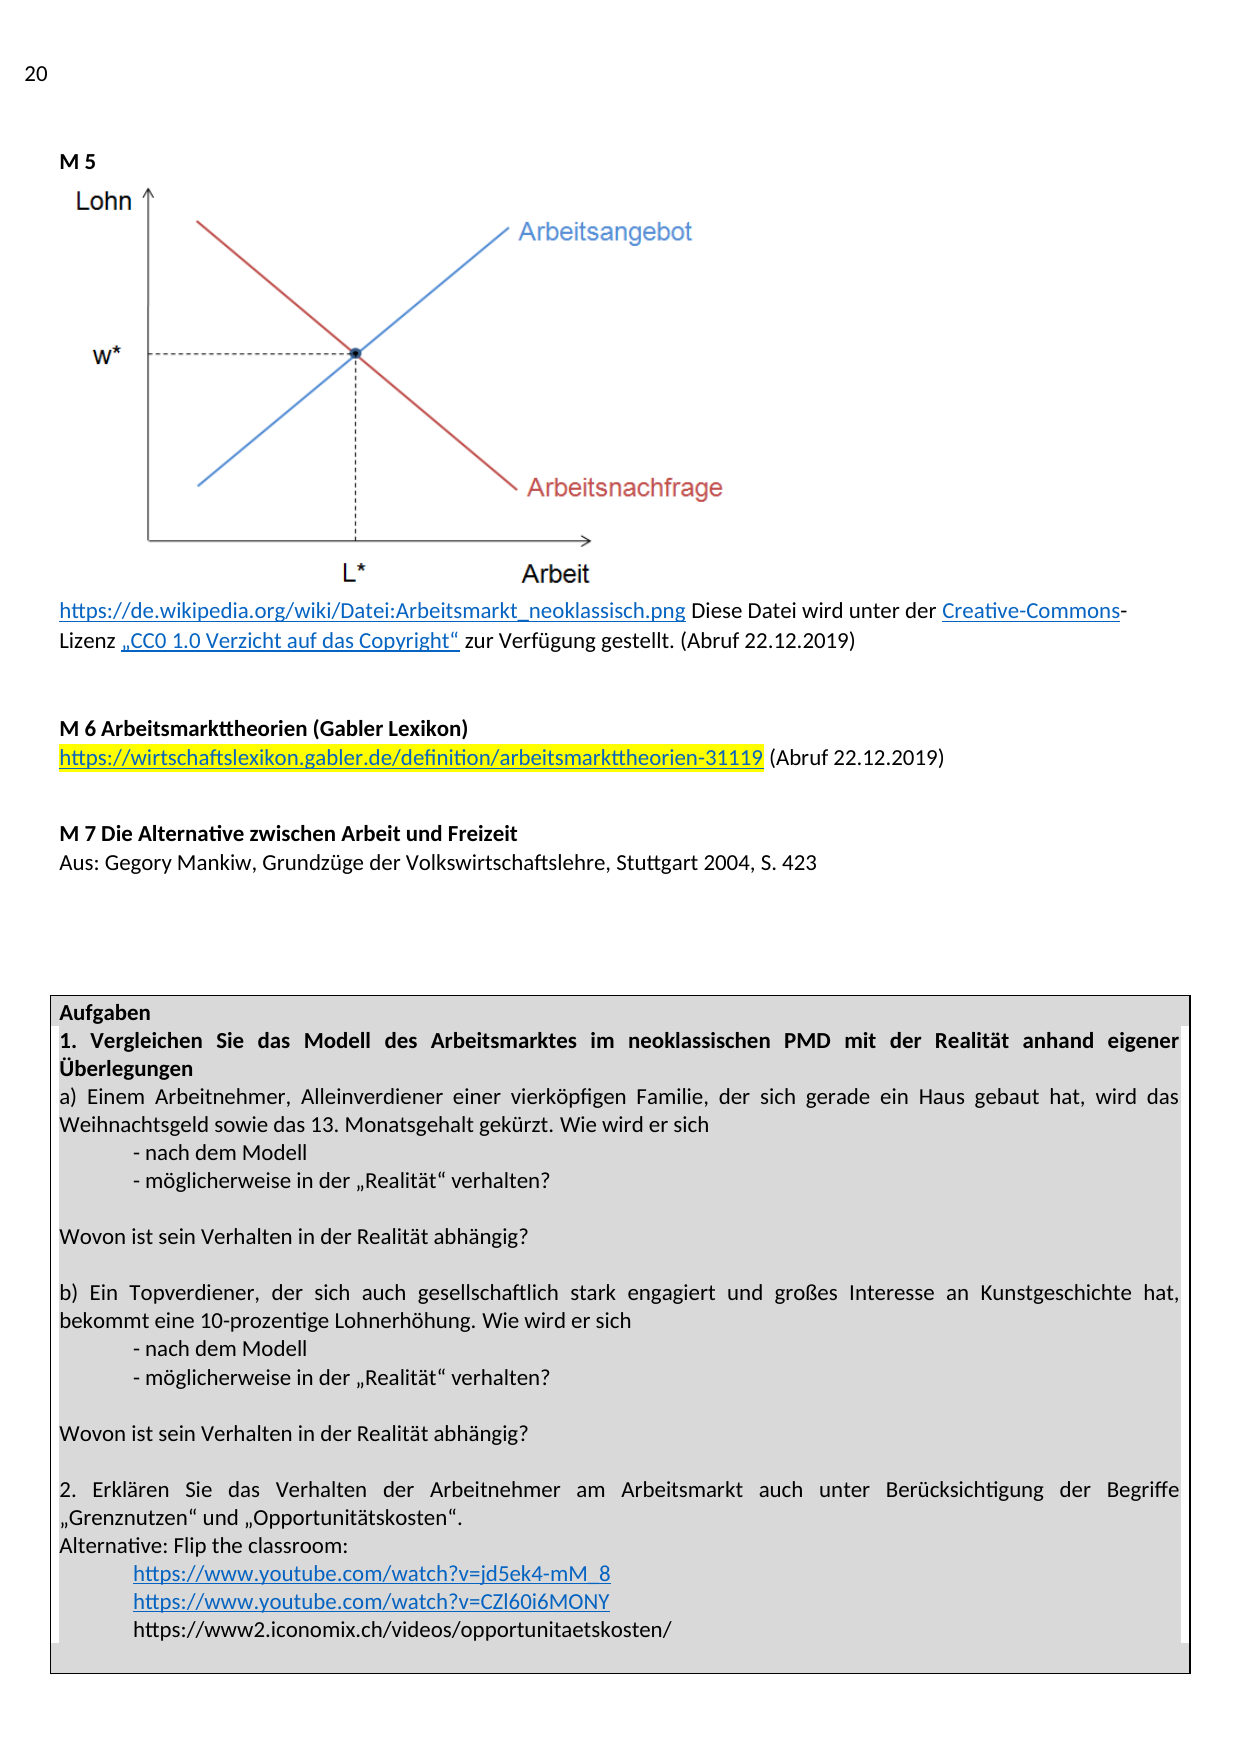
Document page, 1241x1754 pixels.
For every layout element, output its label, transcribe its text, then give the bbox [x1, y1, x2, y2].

text - nach dem Modell [59, 1138, 1181, 1166]
picture [59, 176, 748, 596]
text 1. Vergleichen Sie das Modell des Arbeitsmarktes im neoklassischen PMD mit der Realität anhand eigener Überlegungen [59, 1026, 1181, 1082]
text Alternative: Flip the classroom: [59, 1531, 1181, 1559]
text https://www.youtube.com/watch?v=jd5ek4-mM_8 [59, 1559, 1181, 1587]
text M 5 [59, 147, 1181, 175]
text Aus: Gegory Mankiw, Grundzüge der Volkswirtschaftslehre, Stuttgart 2004, S. 423 [59, 848, 1181, 876]
text b) Ein Topverdiener, der sich auch gesellschaftlich stark engagiert und großes Interesse an Kunstgeschichte hat, bekommt eine 10-prozentige Lohnerhöhung. Wie wird er sich [59, 1278, 1181, 1334]
text a) Einem Arbeitnehmer, Alleinverdiener einer vierköpfigen Familie, der sich gerade ein Haus gebaut hat, wird das Weihnachtsgeld sowie das 13. Monatsgehalt gekürzt. Wie wird er sich [59, 1082, 1181, 1138]
text https://wirtschaftslexikon.gabler.de/definition/arbeitsmarkttheorien-31119 (Abruf 22.12.2019) [59, 743, 1181, 772]
text https://www2.iconomix.ch/videos/opportunitaetskosten/ [59, 1615, 1181, 1640]
text - nach dem Modell [59, 1334, 1181, 1363]
text M 7 Die Alternative zwischen Arbeit und Freizeit [59, 819, 1181, 847]
text https://www.youtube.com/watch?v=CZl60i6MONY [59, 1587, 1181, 1615]
text - möglicherweise in der „Realität“ verhalten? [59, 1166, 1181, 1194]
text Wovon ist sein Verhalten in der Realität abhängig? [59, 1222, 1181, 1251]
text 2. Erklären Sie das Verhalten der Arbeitnehmer am Arbeitsmarkt auch unter Berücksichtigung der Begriffe „Grenznutzen“ und „Opportunitätskosten“. [59, 1475, 1181, 1531]
text https://de.wikipedia.org/wiki/Datei:Arbeitsmarkt_neoklassisch.png Diese Datei wird unter der Creative-Commons-Lizenz „CC0 1.0 Verzicht auf das Copyright“ zur Verfügung gestellt. (Abruf 22.12.2019) [59, 597, 1181, 654]
text Wovon ist sein Verhalten in der Realität abhängig? [59, 1419, 1181, 1447]
text Aufgaben [51, 996, 1189, 1026]
text - möglicherweise in der „Realität“ verhalten? [59, 1363, 1181, 1391]
text M 6 Arbeitsmarkttheorien (Gabler Lexikon) [59, 714, 1181, 742]
